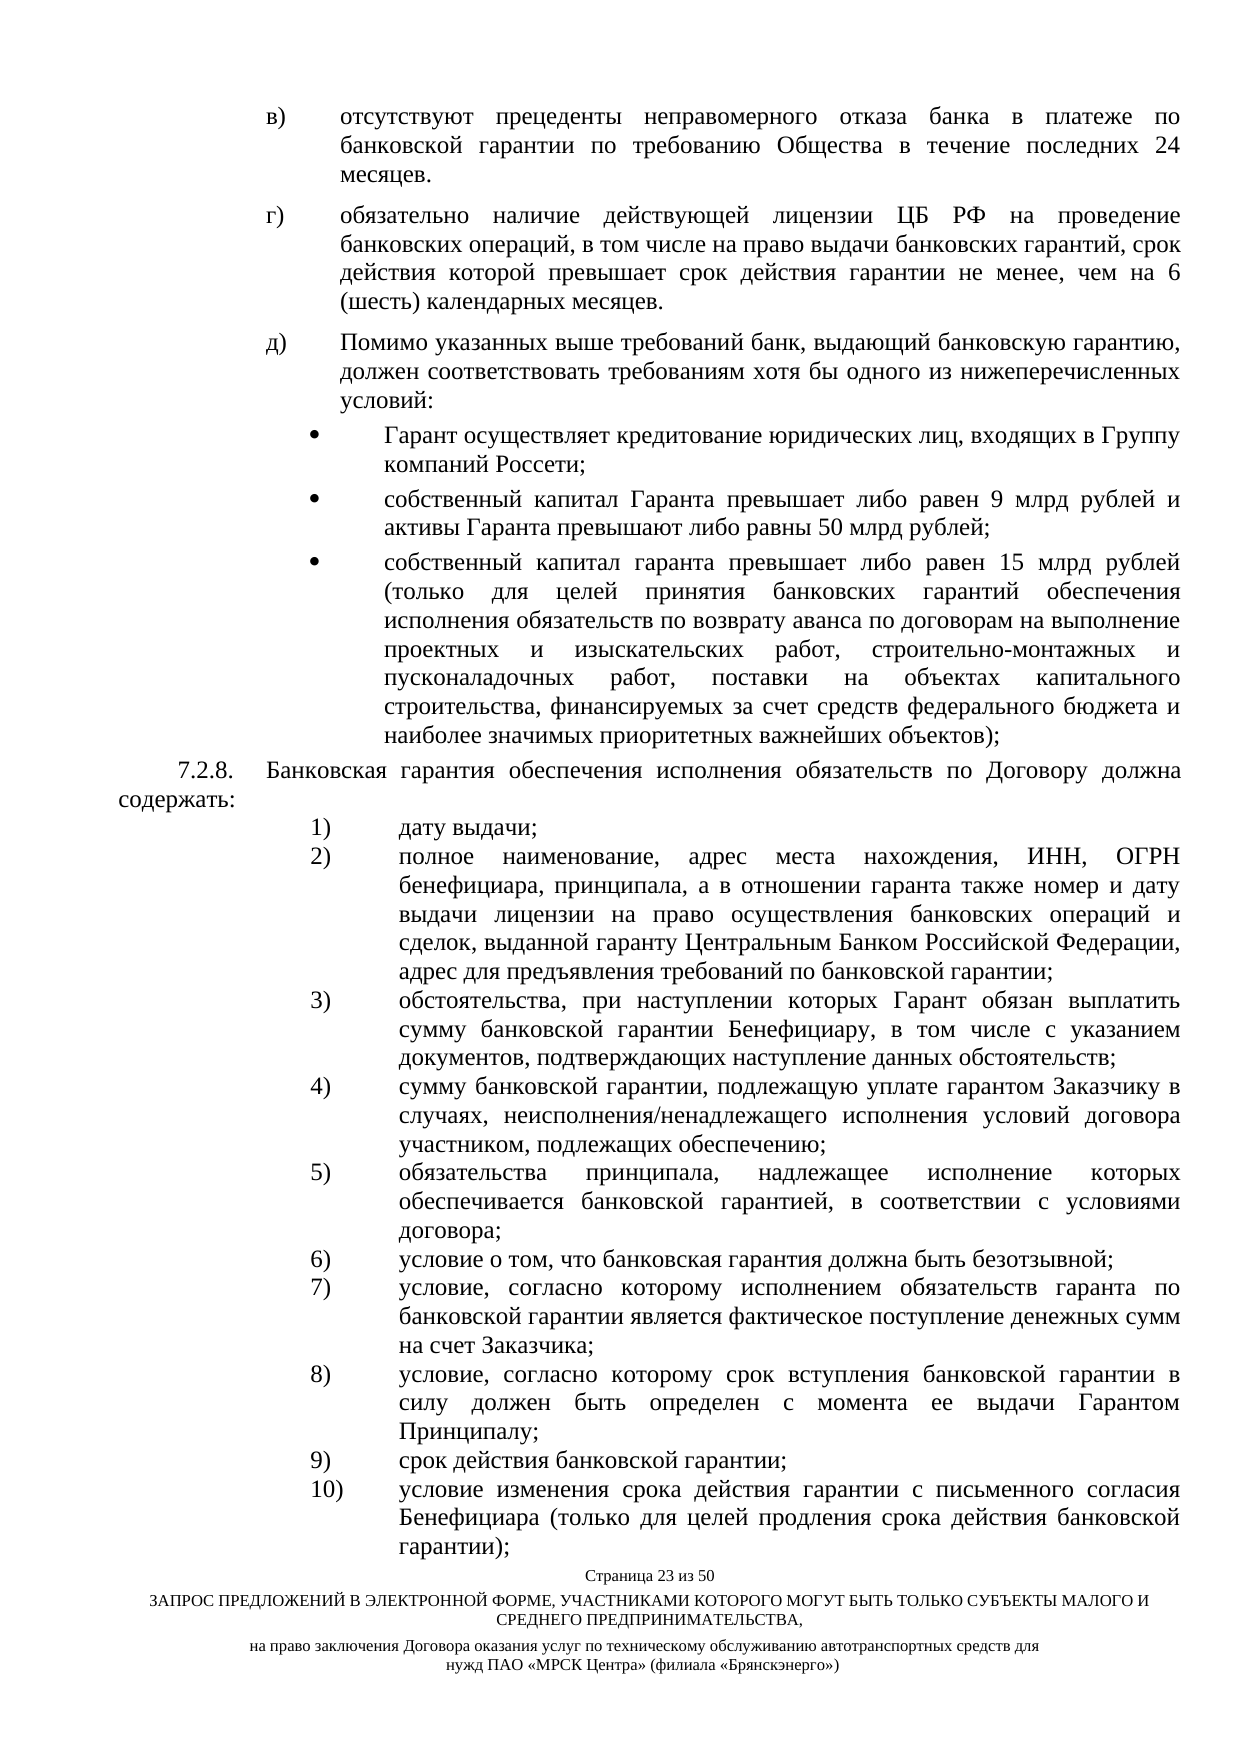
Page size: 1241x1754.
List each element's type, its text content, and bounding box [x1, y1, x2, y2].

list сумму банковской гарантии, подлежащую уплате гарантом Заказчику в случаях, неисполнения/ненадлежащего исполнения условий договора участником, подлежащих обеспечению; [310, 1071, 1181, 1157]
list обстоятельства, при наступлении которых Гарант обязан выплатить сумму банковской гарантии Бенефициару, в том числе с указанием документов, подтверждающих наступление данных обстоятельств; [310, 985, 1181, 1071]
list Гарант осуществляет кредитование юридических лиц, входящих в Группу компаний Россети; [310, 420, 1181, 477]
list Банковская гарантия обеспечения исполнения обязательств по Договору должна содержать: [118, 755, 1181, 812]
list обязательно наличие действующей лицензии ЦБ РФ на проведение банковских операций, в том числе на право выдачи банковских гарантий, срок действия которой превышает срок действия гарантии не менее, чем на 6 (шесть) календарных месяцев. [266, 200, 1181, 315]
list отсутствуют прецеденты неправомерного отказа банка в платеже по банковской гарантии по требованию Общества в течение последних 24 месяцев. [266, 101, 1181, 187]
list Помимо указанных выше требований банк, выдающий банковскую гарантию, должен соответствовать требованиям хотя бы одного из нижеперечисленных условий: [266, 327, 1181, 414]
list собственный капитал гаранта превышает либо равен 15 млрд рублей (только для целей принятия банковских гарантий обеспечения исполнения обязательств по возврату аванса по договорам на выполнение проектных и изыскательских работ, строительно-монтажных и пусконаладочных работ, поставки на объектах капитального строительства, финансируемых за счет средств федерального бюджета и наиболее значимых приоритетных важнейших объектов); [310, 547, 1181, 749]
list условие, согласно которому исполнением обязательств гаранта по банковской гарантии является фактическое поступление денежных сумм на счет Заказчика; [310, 1272, 1181, 1359]
list условие, согласно которому срок вступления банковской гарантии в силу должен быть определен с момента ее выдачи Гарантом Принципалу; [310, 1359, 1181, 1445]
list собственный капитал Гаранта превышает либо равен 9 млрд рублей и активы Гаранта превышают либо равны 50 млрд рублей; [310, 484, 1181, 541]
list полное наименование, адрес места нахождения, ИНН, ОГРН бенефициара, принципала, а в отношении гаранта также номер и дату выдачи лицензии на право осуществления банковских операций и сделок, выданной гаранту Центральным Банком Российской Федерации, адрес для предъявления требований по банковской гарантии; [310, 841, 1181, 985]
list условие изменения срока действия гарантии с письменного согласия Бенефициара (только для целей продления срока действия банковской гарантии); [310, 1474, 1181, 1560]
list условие о том, что банковская гарантия должна быть безотзывной; [310, 1244, 1181, 1272]
list обязательства принципала, надлежащее исполнение которых обеспечивается банковской гарантией, в соответствии с условиями договора; [310, 1157, 1181, 1244]
list дату выдачи; [310, 812, 1181, 841]
list срок действия банковской гарантии; [310, 1445, 1181, 1474]
